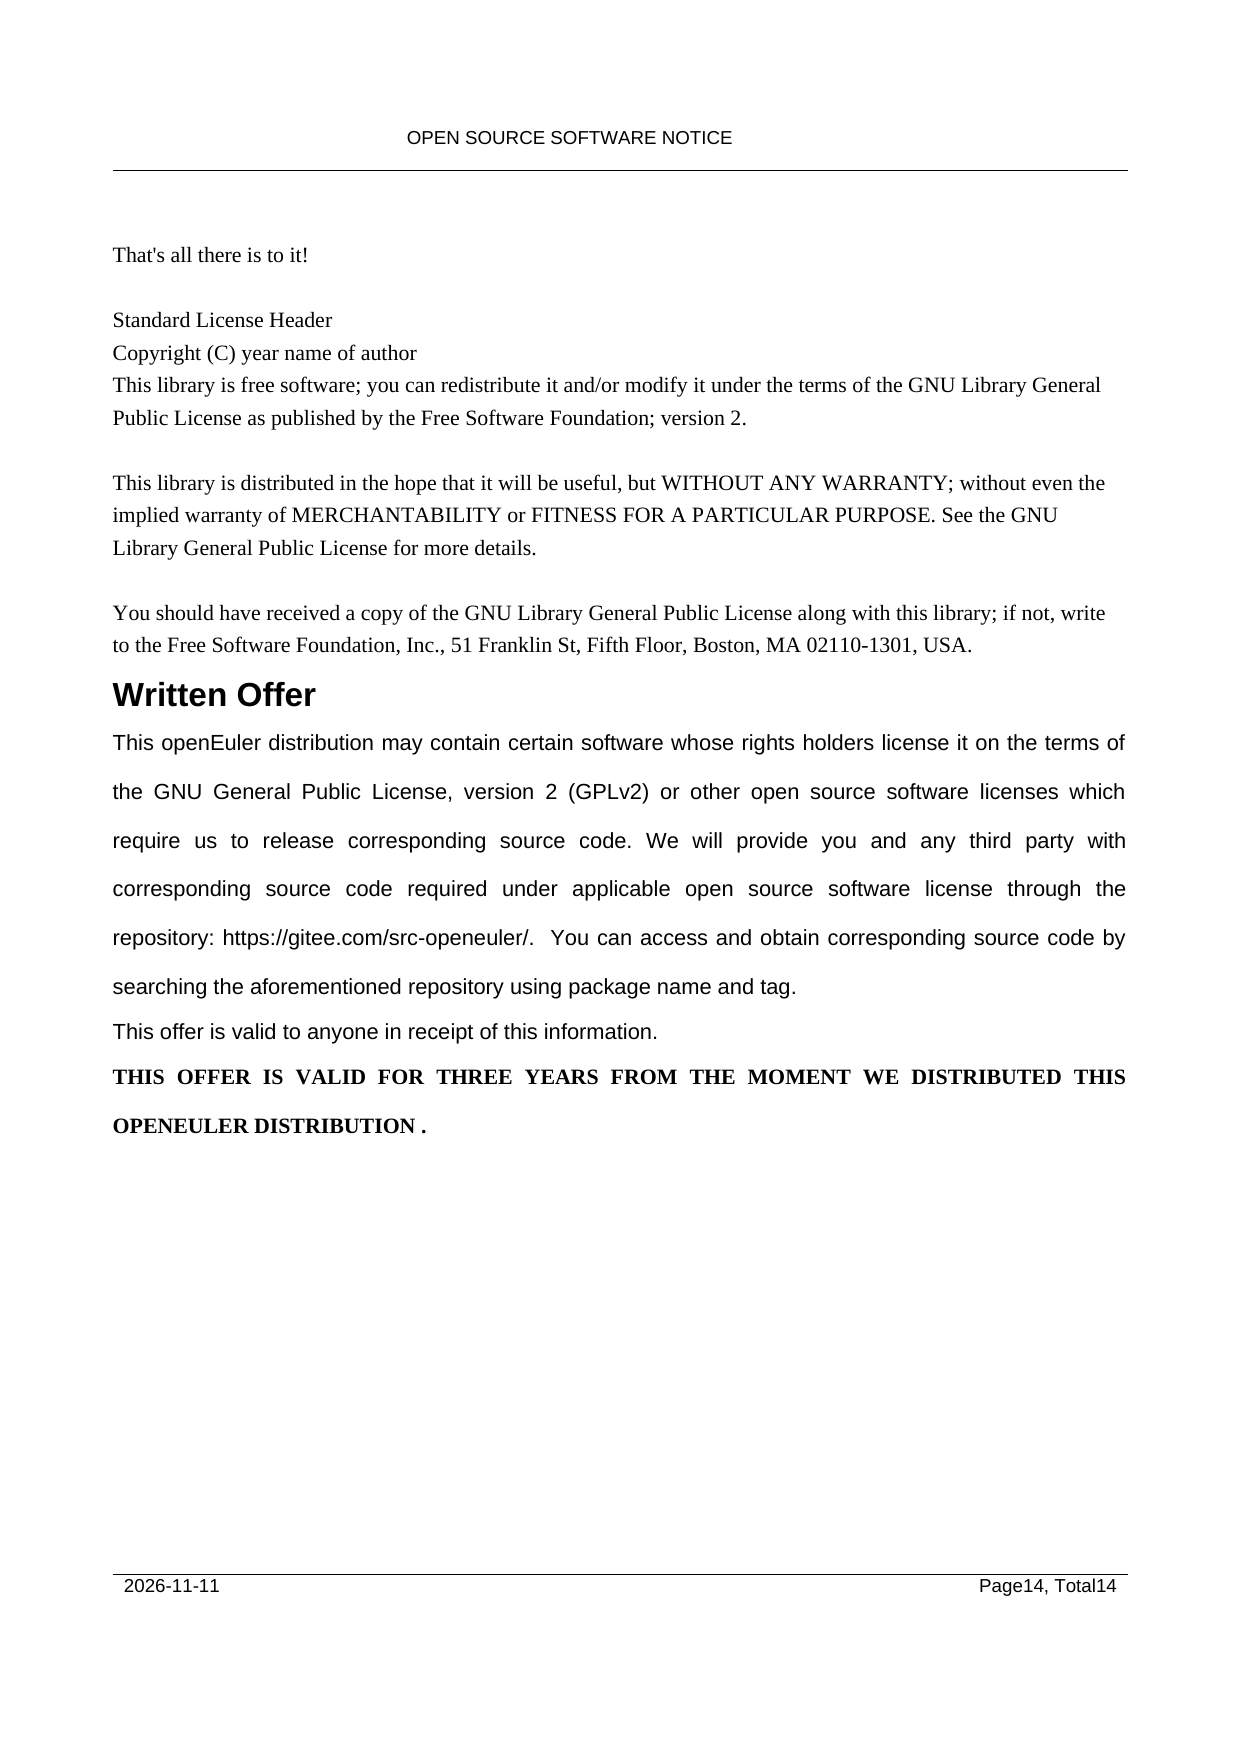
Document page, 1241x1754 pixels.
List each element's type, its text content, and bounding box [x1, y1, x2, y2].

text This offer is valid to anyone in receipt of this information. [112, 1015, 1128, 1048]
text THIS OFFER IS VALID FOR THREE YEARS FROM THE MOMENT WE DISTRIBUTED THIS OPENEULER DISTRIBUTION . [112, 1060, 1128, 1142]
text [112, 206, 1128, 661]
text This openEuler distribution may contain certain software whose rights holders license it on the terms of the GNU General Public License, version 2 (GPLv2) or other open source software licenses which require us to release corresponding source code. We will provide you and any third party with corresponding source code required under applicable open source software license through the repository: https://gitee.com/src-openeuler/. You can access and obtain corresponding source code by searching the aforementioned repository using package name and tag. [112, 726, 1128, 1003]
text Written Offer [112, 661, 1128, 726]
